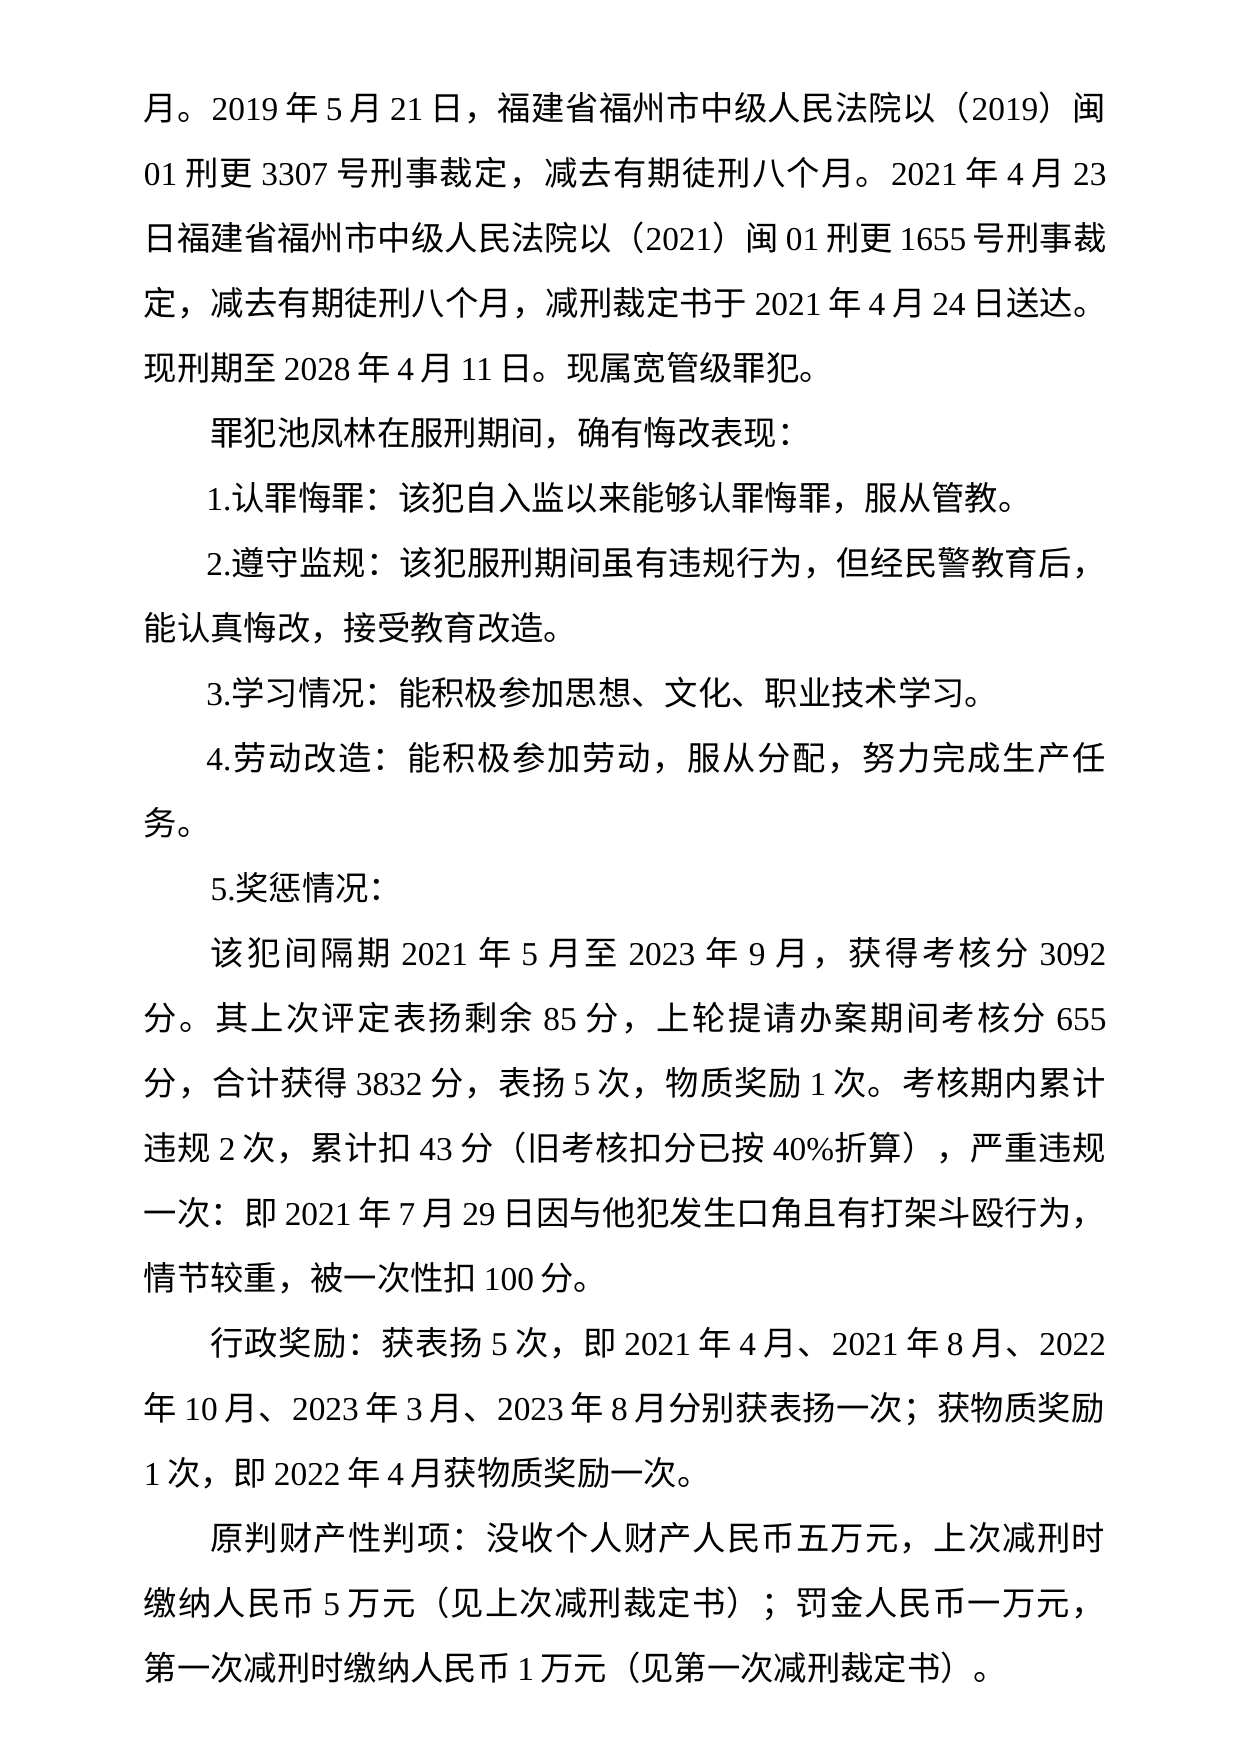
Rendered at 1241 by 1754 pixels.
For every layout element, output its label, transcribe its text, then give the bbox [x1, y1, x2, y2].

text 行政奖励：获表扬5次，即2021年4月、2021年8月、2022年10月、2023年3月、2023年8月分别获表扬一次；获物质奖励1次，即2022年4月获物质奖励一次。 [144, 1308, 1106, 1503]
text 原判财产性判项：没收个人财产人民币五万元，上次减刑时缴纳人民币5万元（见上次减刑裁定书）；罚金人民币一万元，第一次减刑时缴纳人民币1万元（见第一次减刑裁定书）。 [144, 1503, 1106, 1698]
text 5.奖惩情况： [144, 853, 1106, 918]
text 1.认罪悔罪：该犯自入监以来能够认罪悔罪，服从管教。 [144, 463, 1106, 528]
text 4.劳动改造：能积极参加劳动，服从分配，努力完成生产任务。 [144, 723, 1106, 853]
text 罪犯池凤林在服刑期间，确有悔改表现： [144, 398, 1106, 463]
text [144, 73, 1106, 398]
text 3.学习情况：能积极参加思想、文化、职业技术学习。 [144, 658, 1106, 723]
text 该犯间隔期2021年5月至2023年9月，获得考核分3092分。其上次评定表扬剩余85分，上轮提请办案期间考核分655分，合计获得3832分，表扬5次，物质奖励1次。考核期内累计违规2次，累计扣43分（旧考核扣分已按40%折算），严重违规一次：即2021年7月29日因与他犯发生口角且有打架斗殴行为，情节较重，被一次性扣100分。 [144, 918, 1106, 1308]
text 2.遵守监规：该犯服刑期间虽有违规行为，但经民警教育后，能认真悔改，接受教育改造。 [144, 528, 1106, 658]
